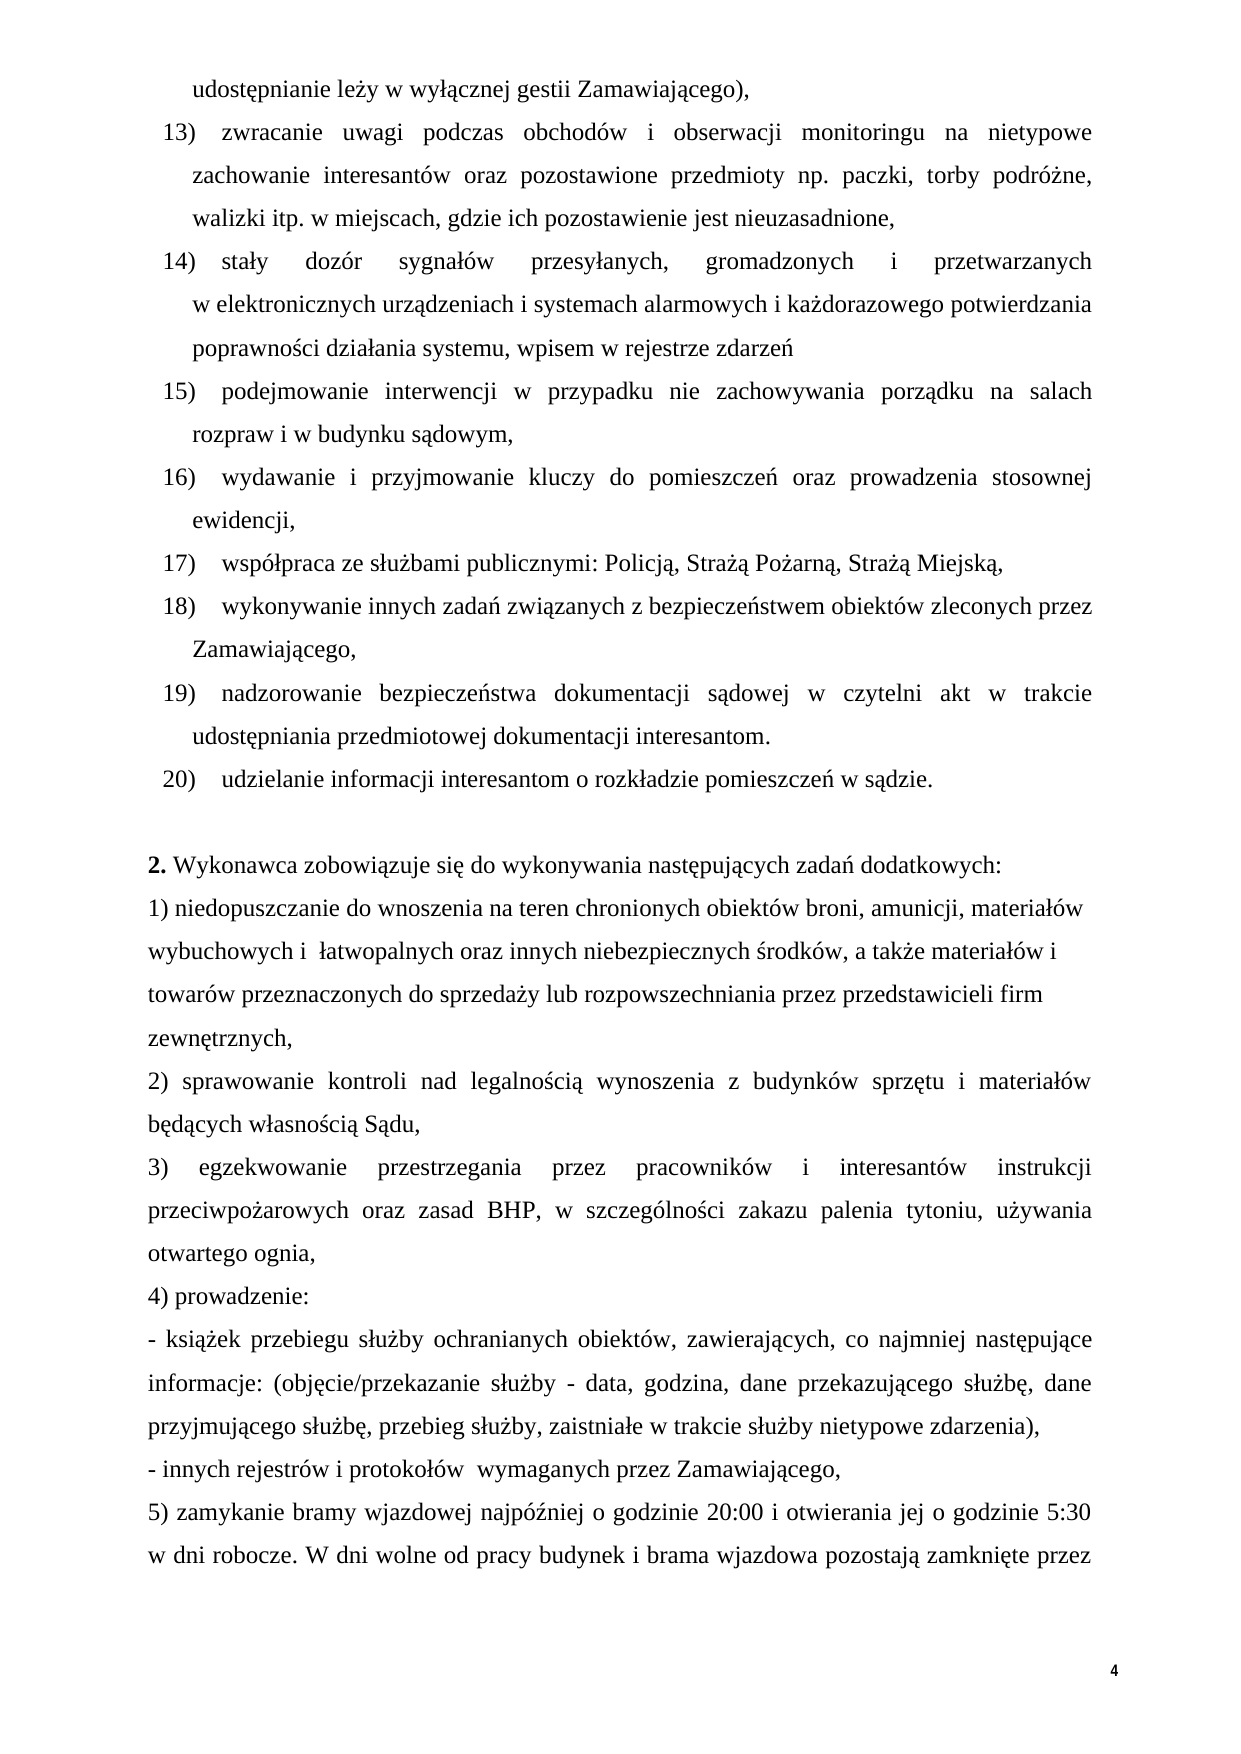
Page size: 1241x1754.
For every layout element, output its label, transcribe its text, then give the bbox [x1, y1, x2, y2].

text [148, 1497, 1093, 1569]
list wydawanie i przyjmowanie kluczy do pomieszczeń oraz prowadzenia stosownej ewidencji, [162, 462, 1093, 534]
text 4) prowadzenie: [148, 1281, 1093, 1310]
list stały dozór sygnałów przesyłanych, gromadzonych i przetwarzanych w elektronicznych urządzeniach i systemach alarmowych i każdorazowego potwierdzania poprawności działania systemu, wpisem w rejestrze zdarzeń [162, 246, 1093, 361]
text 2) sprawowanie kontroli nad legalnością wynoszenia z budynków sprzętu i materiałów będących własnością Sądu, [148, 1066, 1093, 1138]
list udzielanie informacji interesantom o rozkładzie pomieszczeń w sądzie. [162, 764, 1093, 793]
list podejmowanie interwencji w przypadku nie zachowywania porządku na salach rozpraw i w budynku sądowym, [162, 376, 1093, 448]
text 2. Wykonawca zobowiązuje się do wykonywania następujących zadań dodatkowych: [148, 850, 1093, 879]
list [162, 74, 1093, 103]
text 3) egzekwowanie przestrzegania przez pracowników i interesantów instrukcji przeciwpożarowych oraz zasad BHP, w szczególności zakazu palenia tytoniu, używania otwartego ognia, [148, 1152, 1093, 1267]
text - innych rejestrów i protokołów wymaganych przez Zamawiającego, [148, 1454, 1093, 1483]
text 1) niedopuszczanie do wnoszenia na teren chronionych obiektów broni, amunicji, materiałów wybuchowych i łatwopalnych oraz innych niebezpiecznych środków, a także materiałów i towarów przeznaczonych do sprzedaży lub rozpowszechniania przez przedstawicieli firm zewnętrznych, [148, 893, 1093, 1051]
list nadzorowanie bezpieczeństwa dokumentacji sądowej w czytelni akt w trakcie udostępniania przedmiotowej dokumentacji interesantom. [162, 678, 1093, 749]
list zwracanie uwagi podczas obchodów i obserwacji monitoringu na nietypowe zachowanie interesantów oraz pozostawione przedmioty np. paczki, torby podróżne, walizki itp. w miejscach, gdzie ich pozostawienie jest nieuzasadnione, [162, 117, 1093, 232]
list wykonywanie innych zadań związanych z bezpieczeństwem obiektów zleconych przez Zamawiającego, [162, 591, 1093, 663]
text - książek przebiegu służby ochranianych obiektów, zawierających, co najmniej następujące informacje: (objęcie/przekazanie służby - data, godzina, dane przekazującego służbę, dane przyjmującego służbę, przebieg służby, zaistniałe w trakcie służby nietypowe zdarzenia), [148, 1324, 1093, 1439]
list współpraca ze służbami publicznymi: Policją, Strażą Pożarną, Strażą Miejską, [162, 548, 1093, 577]
